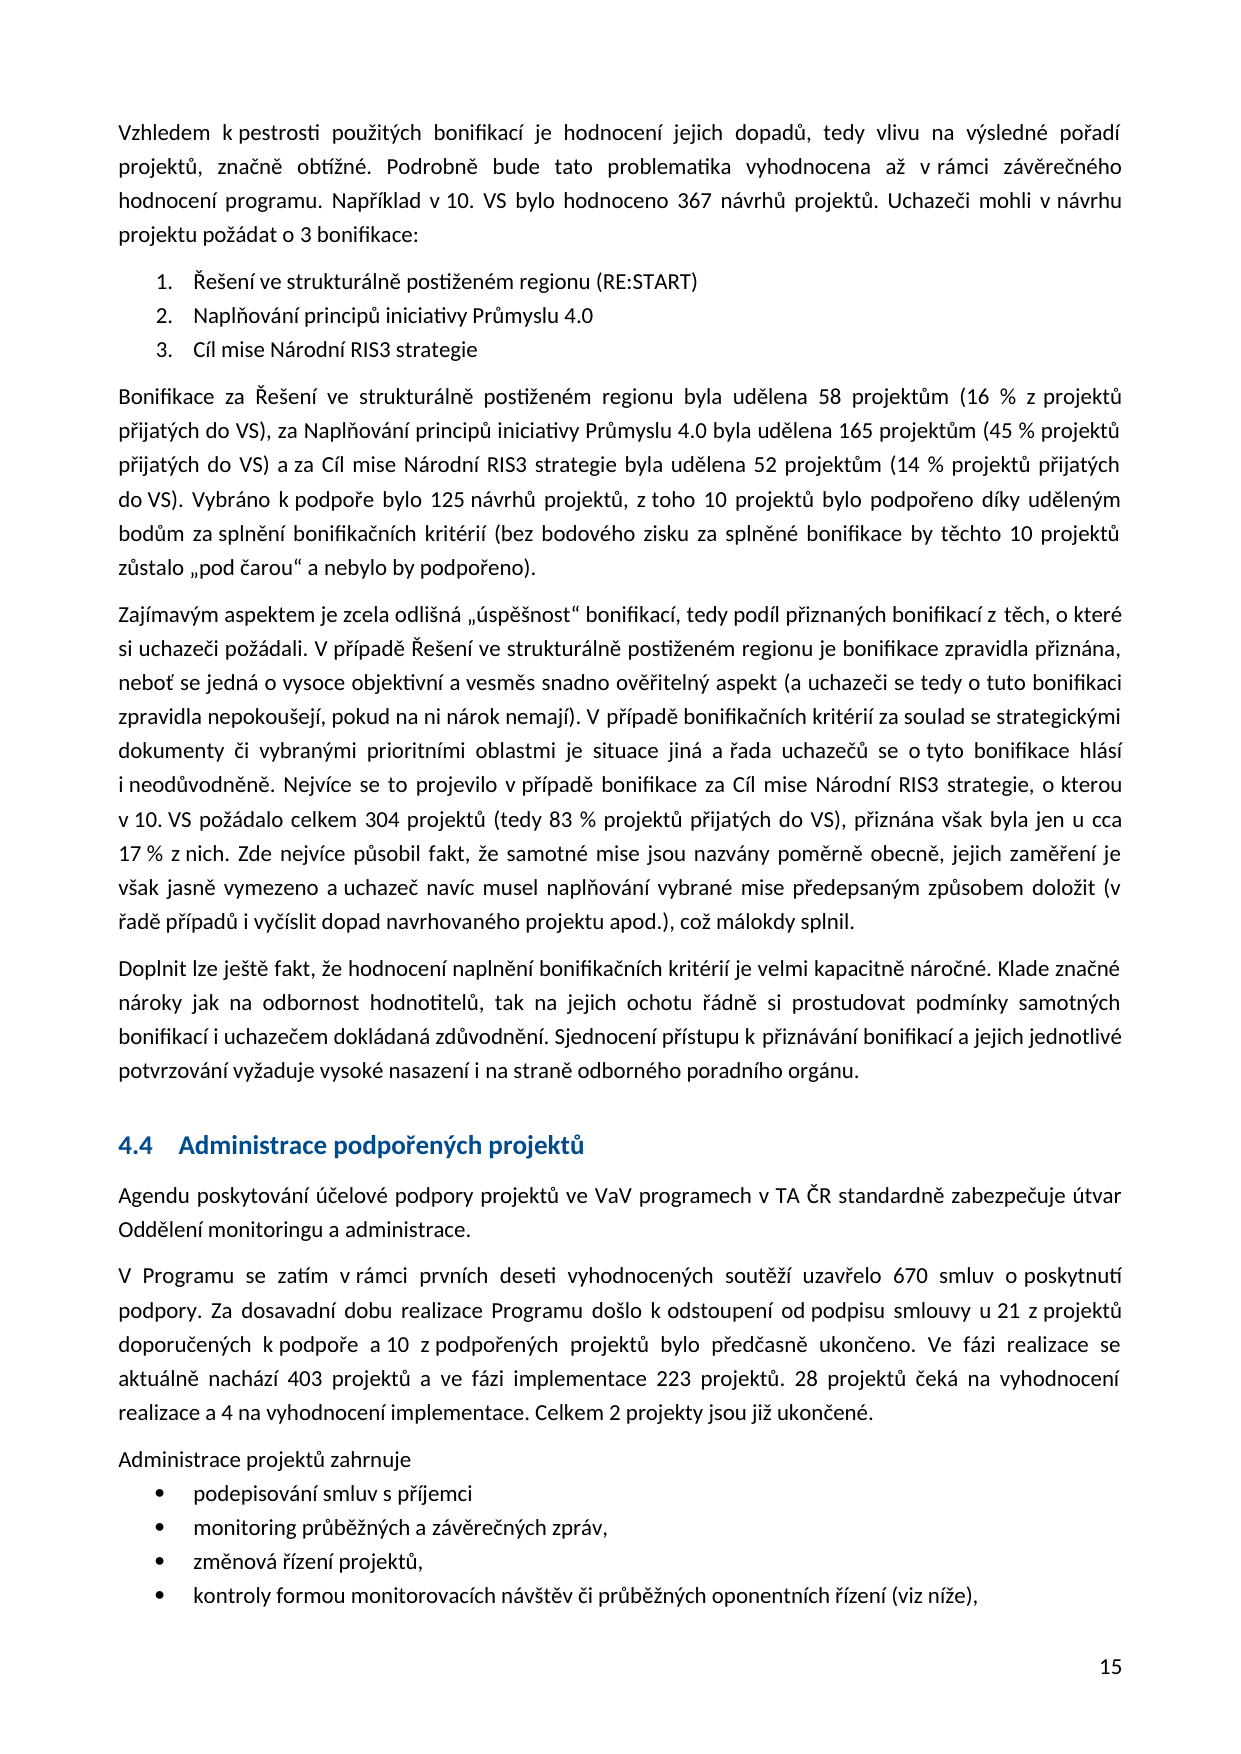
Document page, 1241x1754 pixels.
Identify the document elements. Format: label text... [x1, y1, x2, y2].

list Naplňování principů iniciativy Průmyslu 4.0 [156, 301, 1122, 329]
list monitoring průběžných a závěrečných zpráv, [156, 1513, 1122, 1541]
list změnová řízení projektů, [156, 1547, 1122, 1576]
text Agendu poskytování účelové podpory projektů ve VaV programech v TA ČR standardně zabezpečuje útvar Oddělení monitoringu a administrace. [118, 1181, 1122, 1243]
text Zajímavým aspektem je zcela odlišná „úspěšnost“ bonifikací, tedy podíl přiznaných bonifikací z těch, o které si uchazeči požádali. V případě Řešení ve strukturálně postiženém regionu je bonifikace zpravidla přiznána, neboť se jedná o vysoce objektivní a vesměs snadno ověřitelný aspekt (a uchazeči se tedy o tuto bonifikaci zpravidla nepokoušejí, pokud na ni nárok nemají). V případě bonifikačních kritérií za soulad se strategickými dokumenty či vybranými prioritními oblastmi je situace jiná a řada uchazečů se o tyto bonifikace hlásí i neodůvodněně. Nejvíce se to projevilo v případě bonifikace za Cíl mise Národní RIS3 strategie, o kterou v 10. VS požádalo celkem 304 projektů (tedy 83 % projektů přijatých do VS), přiznána však byla jen u cca 17 % z nich. Zde nejvíce působil fakt, že samotné mise jsou nazvány poměrně obecně, jejich zaměření je však jasně vymezeno a uchazeč navíc musel naplňování vybrané mise předepsaným způsobem doložit (v řadě případů i vyčíslit dopad navrhovaného projektu apod.), což málokdy splnil. [118, 600, 1122, 935]
text Vzhledem k pestrosti použitých bonifikací je hodnocení jejich dopadů, tedy vlivu na výsledné pořadí projektů, značně obtížné. Podrobně bude tato problematika vyhodnocena až v rámci závěrečného hodnocení programu. Například v 10. VS bylo hodnoceno 367 návrhů projektů. Uchazeči mohli v návrhu projektu požádat o 3 bonifikace: [118, 118, 1122, 249]
list podepisování smluv s příjemci [156, 1479, 1122, 1507]
text Bonifikace za Řešení ve strukturálně postiženém regionu byla udělena 58 projektům (16 % z projektů přijatých do VS), za Naplňování principů iniciativy Průmyslu 4.0 byla udělena 165 projektům (45 % projektů přijatých do VS) a za Cíl mise Národní RIS3 strategie byla udělena 52 projektům (14 % projektů přijatých do VS). Vybráno k podpoře bylo 125 návrhů projektů, z toho 10 projektů bylo podpořeno díky uděleným bodům za splnění bonifikačních kritérií (bez bodového zisku za splněné bonifikace by těchto 10 projektů zůstalo „pod čarou“ a nebylo by podpořeno). [118, 382, 1122, 581]
list Cíl mise Národní RIS3 strategie [156, 336, 1122, 364]
text Doplnit lze ještě fakt, že hodnocení naplnění bonifikačních kritérií je velmi kapacitně náročné. Klade značné nároky jak na odbornost hodnotitelů, tak na jejich ochotu řádně si prostudovat podmínky samotných bonifikací i uchazečem dokládaná zdůvodnění. Sjednocení přístupu k přiznávání bonifikací a jejich jednotlivé potvrzování vyžaduje vysoké nasazení i na straně odborného poradního orgánu. [118, 954, 1122, 1084]
list Řešení ve strukturálně postiženém regionu (RE:START) [156, 267, 1122, 295]
text Administrace projektů zahrnuje [118, 1445, 1122, 1473]
list kontroly formou monitorovacích návštěv či průběžných oponentních řízení (viz níže), [156, 1582, 1122, 1610]
subtitle Administrace podpořených projektů [118, 1128, 1122, 1161]
text V Programu se zatím v rámci prvních deseti vyhodnocených soutěží uzavřelo 670 smluv o poskytnutí podpory. Za dosavadní dobu realizace Programu došlo k odstoupení od podpisu smlouvy u 21 z projektů doporučených k podpoře a 10 z podpořených projektů bylo předčasně ukončeno. Ve fázi realizace se aktuálně nachází 403 projektů a ve fázi implementace 223 projektů. 28 projektů čeká na vyhodnocení realizace a 4 na vyhodnocení implementace. Celkem 2 projekty jsou již ukončené. [118, 1262, 1122, 1426]
